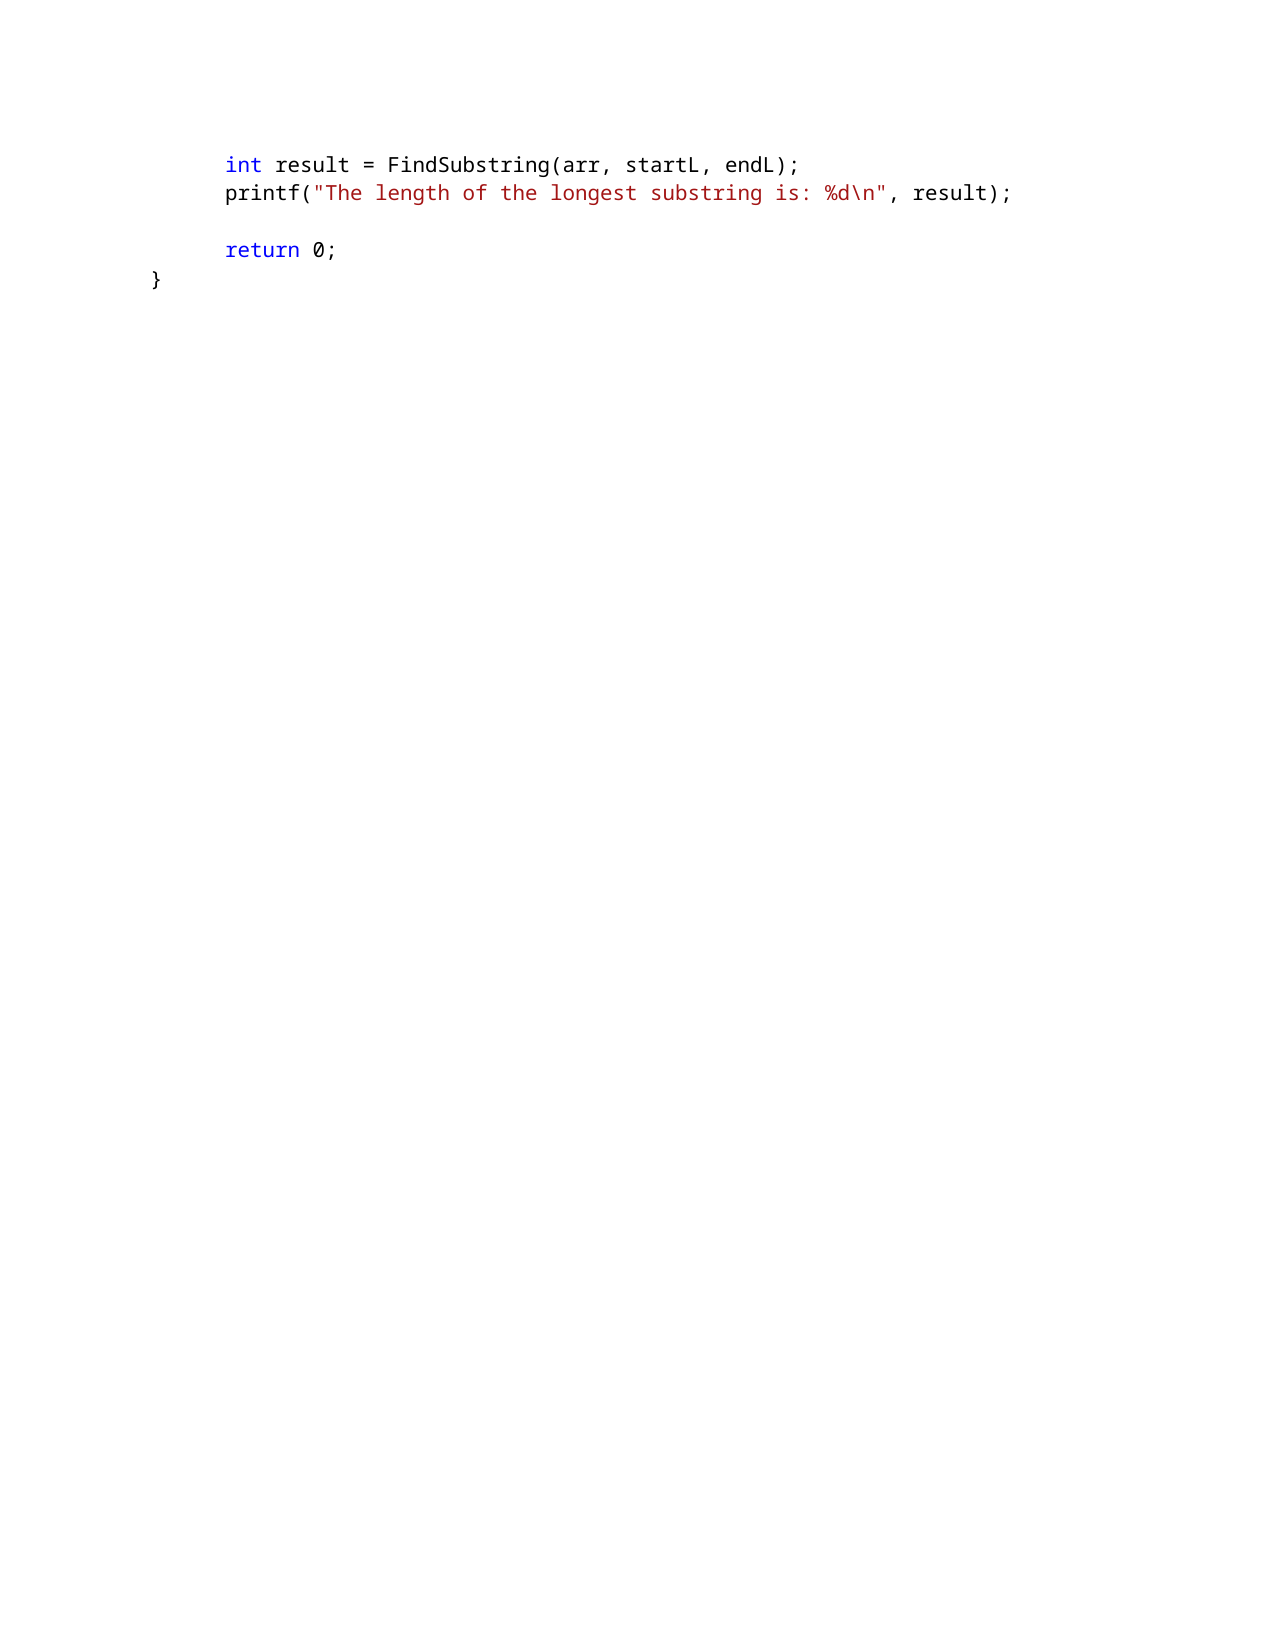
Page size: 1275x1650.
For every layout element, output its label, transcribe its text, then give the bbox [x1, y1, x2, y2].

text int result = FindSubstring(arr, startL, endL); [150, 150, 1125, 178]
text return 0; [150, 235, 1125, 264]
text } [150, 264, 1125, 292]
text printf("The length of the longest substring is: %d\n", result); [150, 178, 1125, 207]
